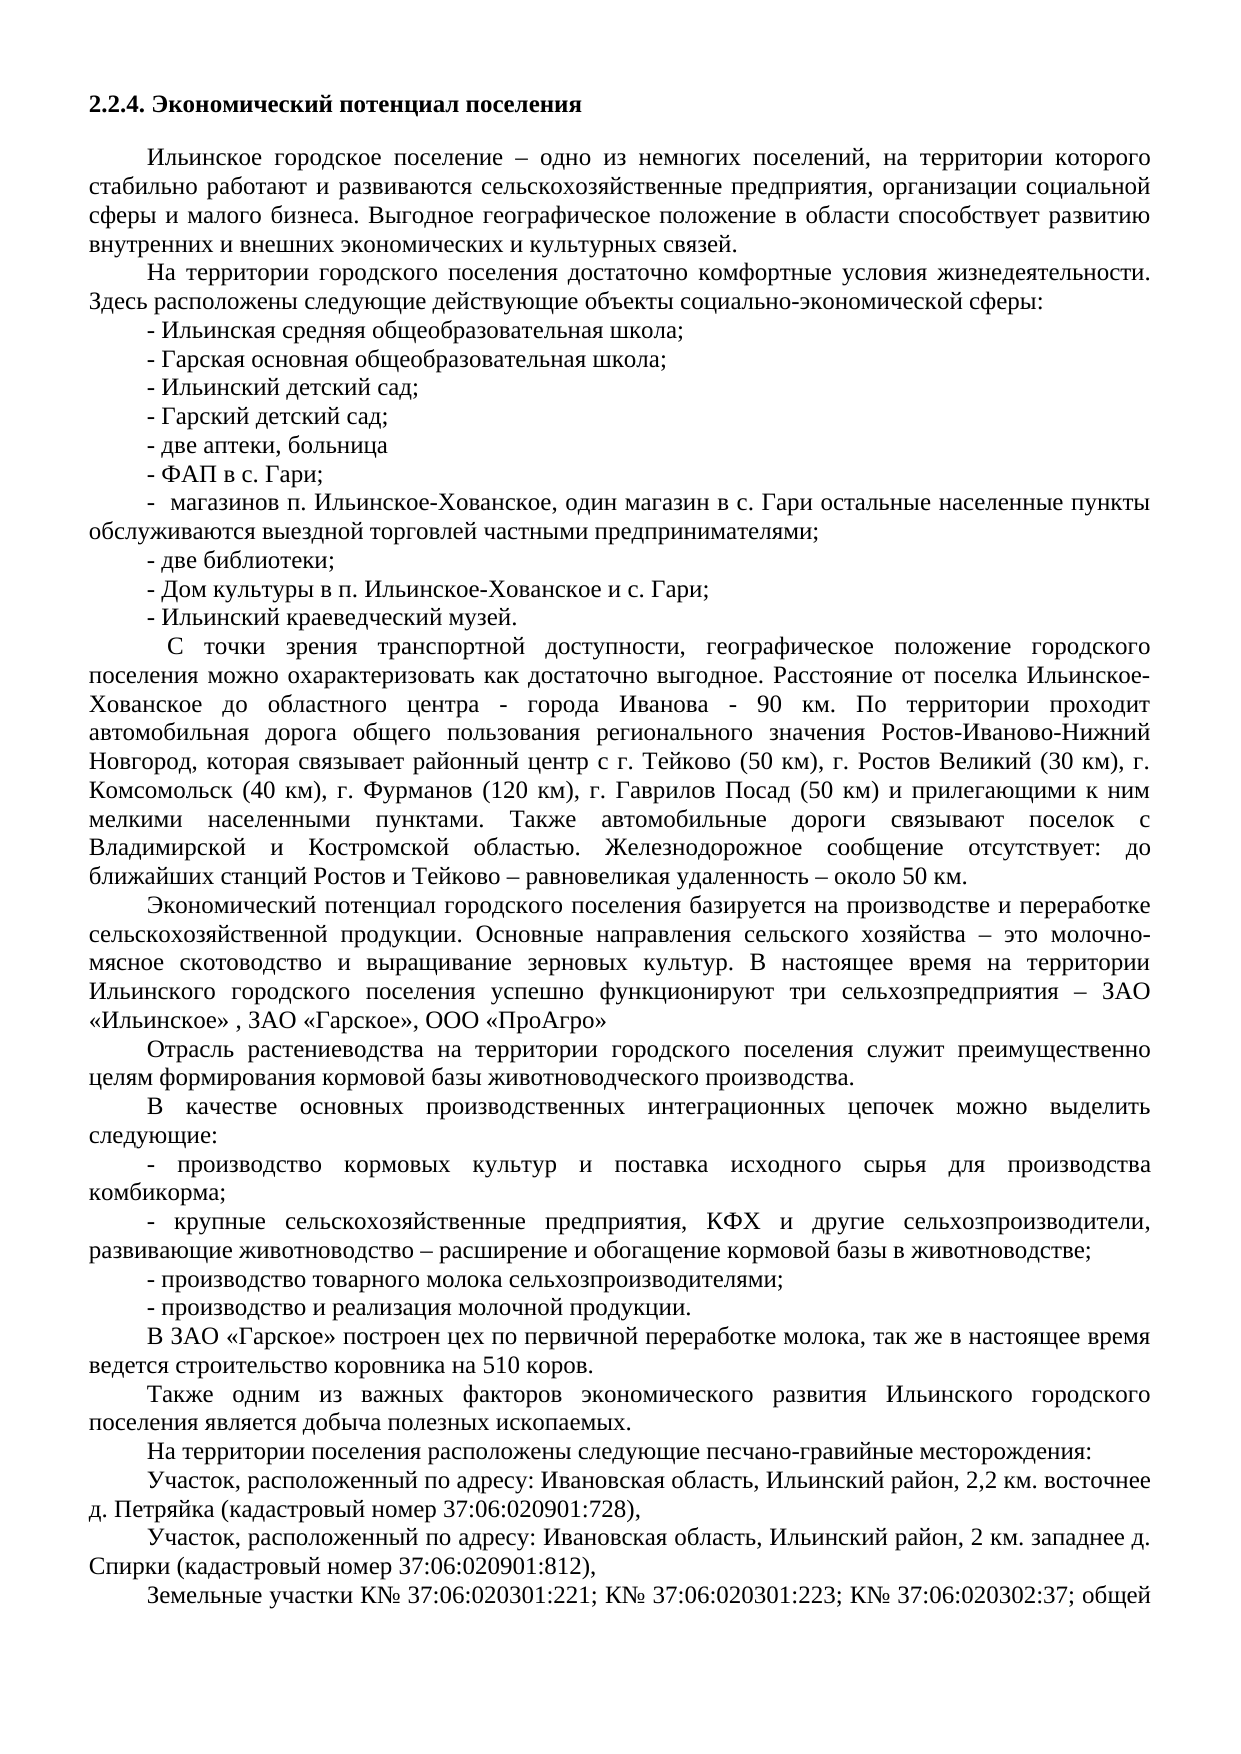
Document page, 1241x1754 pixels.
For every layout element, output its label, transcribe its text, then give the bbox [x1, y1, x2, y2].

text - Ильинская средняя общеобразовательная школа; [89, 315, 1152, 344]
text Экономический потенциал городского поселения базируется на производстве и переработке сельскохозяйственной продукции. Основные направления сельского хозяйства – это молочно-мясное скотоводство и выращивание зерновых культур. В настоящее время на территории Ильинского городского поселения успешно функционируют три сельхозпредприятия – ЗАО «Ильинское» , ЗАО «Гарское», ООО «ПроАгро» [89, 890, 1152, 1034]
text - крупные сельскохозяйственные предприятия, КФХ и другие сельхозпроизводители, развивающие животноводство – расширение и обогащение кормовой базы в животноводстве; [89, 1206, 1152, 1264]
text - Ильинский краеведческий музей. [89, 602, 1152, 631]
text Ильинское городское поселение – одно из немногих поселений, на территории которого стабильно работают и развиваются сельскохозяйственные предприятия, организации социальной сферы и малого бизнеса. Выгодное географическое положение в области способствует развитию внутренних и внешних экономических и культурных связей. [89, 142, 1152, 257]
text Участок, расположенный по адресу: Ивановская область, Ильинский район, 2,2 км. восточнее д. Петряйка (кадастровый номер 37:06:020901:728), [89, 1465, 1152, 1522]
subtitle 2.2.4. Экономический потенциал поселения [89, 89, 1152, 117]
text - две аптеки, больница [89, 430, 1152, 459]
text - Дом культуры в п. Ильинское-Хованское и с. Гари; [89, 574, 1152, 602]
text - производство и реализация молочной продукции. [89, 1292, 1152, 1321]
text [89, 1580, 1152, 1609]
text - Гарский детский сад; [89, 401, 1152, 430]
text На территории поселения расположены следующие песчано-гравийные месторождения: [89, 1436, 1152, 1465]
text - Ильинский детский сад; [89, 372, 1152, 401]
text Участок, расположенный по адресу: Ивановская область, Ильинский район, 2 км. западнее д. Спирки (кадастровый номер 37:06:020901:812), [89, 1522, 1152, 1580]
text - производство кормовых культур и поставка исходного сырья для производства комбикорма; [89, 1149, 1152, 1206]
text С точки зрения транспортной доступности, географическое положение городского поселения можно охарактеризовать как достаточно выгодное. Расстояние от поселка Ильинское-Хованское до областного центра - города Иванова - 90 км. По территории проходит автомобильная дорога общего пользования регионального значения Ростов-Иваново-Нижний Новгород, которая связывает районный центр с г. Тейково (50 км), г. Ростов Великий (30 км), г. Комсомольск (40 км), г. Фурманов (120 км), г. Гаврилов Посад (50 км) и прилегающими к ним мелкими населенными пунктами. Также автомобильные дороги связывают поселок с Владимирской и Костромской областью. Железнодорожное сообщение отсутствует: до ближайших станций Ростов и Тейково – равновеликая удаленность – около 50 км. [89, 631, 1152, 890]
text На территории городского поселения достаточно комфортные условия жизнедеятельности. Здесь расположены следующие действующие объекты социально-экономической сферы: [89, 257, 1152, 315]
text - магазинов п. Ильинское-Хованское, один магазин в с. Гари остальные населенные пункты обслуживаются выездной торговлей частными предпринимателями; [89, 487, 1152, 545]
text Отрасль растениеводства на территории городского поселения служит преимущественно целям формирования кормовой базы животноводческого производства. [89, 1034, 1152, 1091]
text - Гарская основная общеобразовательная школа; [89, 344, 1152, 372]
text - производство товарного молока сельхозпроизводителями; [89, 1264, 1152, 1292]
text В качестве основных производственных интеграционных цепочек можно выделить следующие: [89, 1091, 1152, 1149]
text - ФАП в с. Гари; [89, 459, 1152, 487]
text В ЗАО «Гарское» построен цех по первичной переработке молока, так же в настоящее время ведется строительство коровника на 510 коров. [89, 1321, 1152, 1379]
text Также одним из важных факторов экономического развития Ильинского городского поселения является добыча полезных ископаемых. [89, 1379, 1152, 1436]
text - две библиотеки; [89, 545, 1152, 574]
